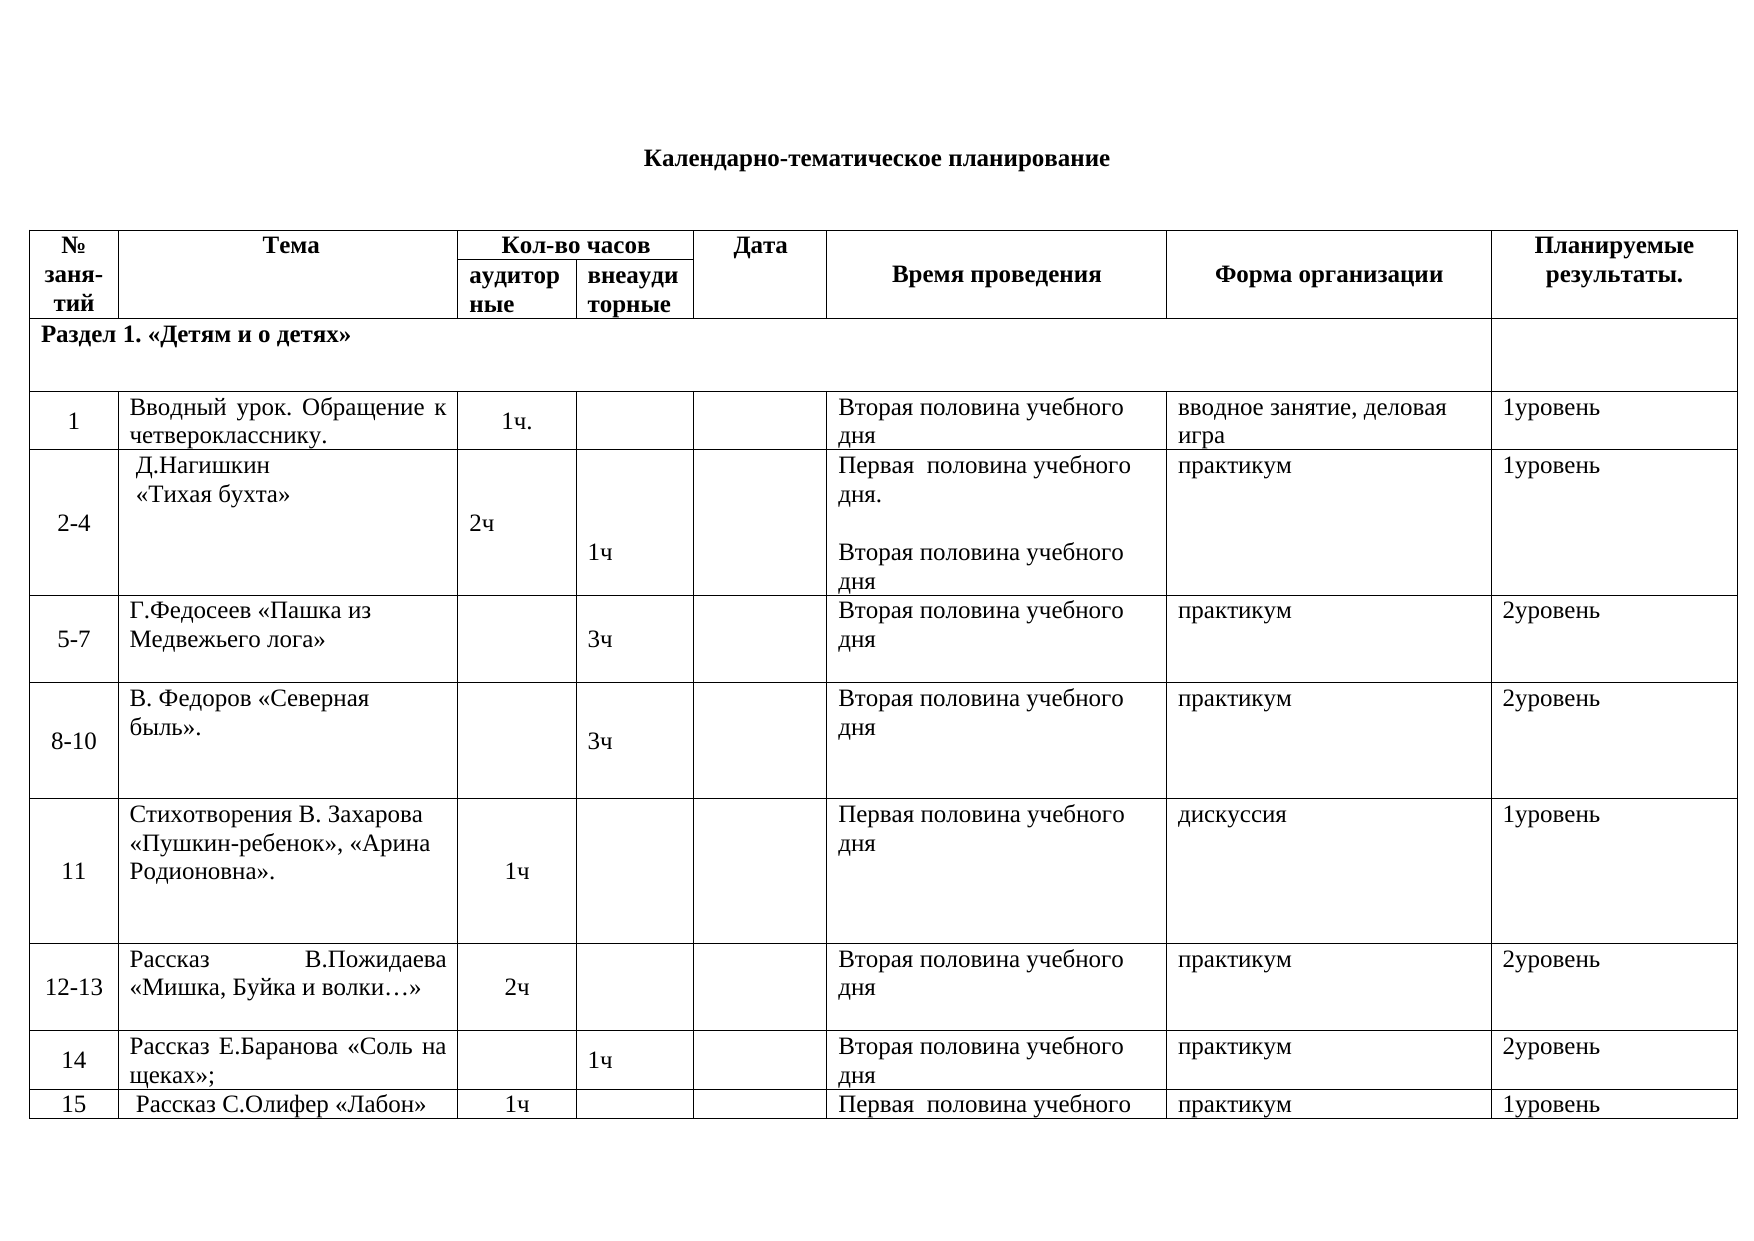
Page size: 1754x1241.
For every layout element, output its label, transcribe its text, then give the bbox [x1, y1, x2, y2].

table_cell Вторая половина учебного дня [827, 683, 1166, 798]
table_cell [458, 1031, 576, 1088]
table_cell [577, 944, 693, 1030]
table_cell 1уровень [1492, 392, 1737, 449]
table_cell 3ч [577, 596, 693, 682]
table_cell В. Федоров «Северная быль». [119, 683, 457, 798]
table_cell [694, 799, 826, 943]
table_cell 2уровень [1492, 1031, 1737, 1088]
table_cell Первая половина учебного дня [827, 799, 1166, 943]
table_cell [694, 450, 826, 594]
table_cell Вторая половина учебного дня [827, 596, 1166, 682]
table_cell [458, 596, 576, 682]
table_cell 1ч [577, 450, 693, 594]
table_cell дискуссия [1167, 799, 1491, 943]
table_cell [577, 392, 693, 449]
table_cell [577, 1090, 693, 1118]
table_header Время проведения [827, 231, 1166, 318]
table_cell Вторая половина учебного дня [827, 1031, 1166, 1088]
table_cell 11 [30, 799, 118, 943]
table_cell 1ч [458, 799, 576, 943]
table_cell внеаудиторные [577, 260, 693, 318]
text Календарно-тематическое планирование [118, 143, 1636, 172]
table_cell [827, 1090, 1166, 1118]
table_cell [694, 683, 826, 798]
table_header Тема [119, 231, 457, 318]
table_cell [694, 392, 826, 449]
table_cell Первая половина учебного дня. Вторая половина учебного дня [827, 450, 1166, 594]
table_cell 2уровень [1492, 944, 1737, 1030]
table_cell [119, 1090, 457, 1118]
table_cell 1ч [458, 1090, 576, 1118]
table_cell практикум [1167, 1031, 1491, 1088]
table_cell практикум [1167, 944, 1491, 1030]
table_header Кол-во часов [458, 231, 693, 259]
table_cell 2ч [458, 944, 576, 1030]
table_cell 14 [30, 1031, 118, 1088]
table_header Форма организации [1167, 231, 1491, 318]
table_cell 12-13 [30, 944, 118, 1030]
table_cell [694, 944, 826, 1030]
table_cell практикум [1167, 1090, 1491, 1118]
table_cell Вторая половина учебного дня [827, 944, 1166, 1030]
table_cell 2уровень [1492, 683, 1737, 798]
table_cell Вводный урок. Обращение к четверокласснику. [119, 392, 457, 449]
table_cell [1492, 319, 1737, 391]
table_cell Д.Нагишкин «Тихая бухта» [119, 450, 457, 594]
table_cell Стихотворения В. Захарова «Пушкин-ребенок», «Арина Родионовна». [119, 799, 457, 943]
table_cell [577, 799, 693, 943]
table_cell 15 [30, 1090, 118, 1118]
table_cell 2-4 [30, 450, 118, 594]
table_cell 8-10 [30, 683, 118, 798]
table_cell 2уровень [1492, 596, 1737, 682]
table_cell 1уровень [1492, 799, 1737, 943]
table_cell 1уровень [1492, 1090, 1737, 1118]
table_cell Вторая половина учебного дня [827, 392, 1166, 449]
table_cell 3ч [577, 683, 693, 798]
table_cell 1 [30, 392, 118, 449]
table_cell практикум [1167, 450, 1491, 594]
table_cell 5-7 [30, 596, 118, 682]
table_cell [694, 596, 826, 682]
table_cell вводное занятие, деловая игра [1167, 392, 1491, 449]
table_cell 1ч [577, 1031, 693, 1088]
table_cell Рассказ В.Пожидаева «Мишка, Буйка и волки…» [119, 944, 457, 1030]
table_cell Г.Федосеев «Пашка из Медвежьего лога» [119, 596, 457, 682]
table_cell Рассказ Е.Баранова «Соль на щеках»; [119, 1031, 457, 1088]
table_cell 1ч. [458, 392, 576, 449]
table_cell практикум [1167, 596, 1491, 682]
table_cell 1уровень [1492, 450, 1737, 594]
table_cell 2ч [458, 450, 576, 594]
table_cell [694, 1031, 826, 1088]
table_cell [458, 683, 576, 798]
table_cell аудиторные [458, 260, 576, 318]
table_cell практикум [1167, 683, 1491, 798]
table_header № заня- тий [30, 231, 118, 318]
table_header Планируемые результаты. [1492, 231, 1737, 318]
table_cell Раздел 1. «Детям и о детях» [30, 319, 1491, 391]
table_header Дата [694, 231, 826, 318]
table_cell [694, 1090, 826, 1118]
